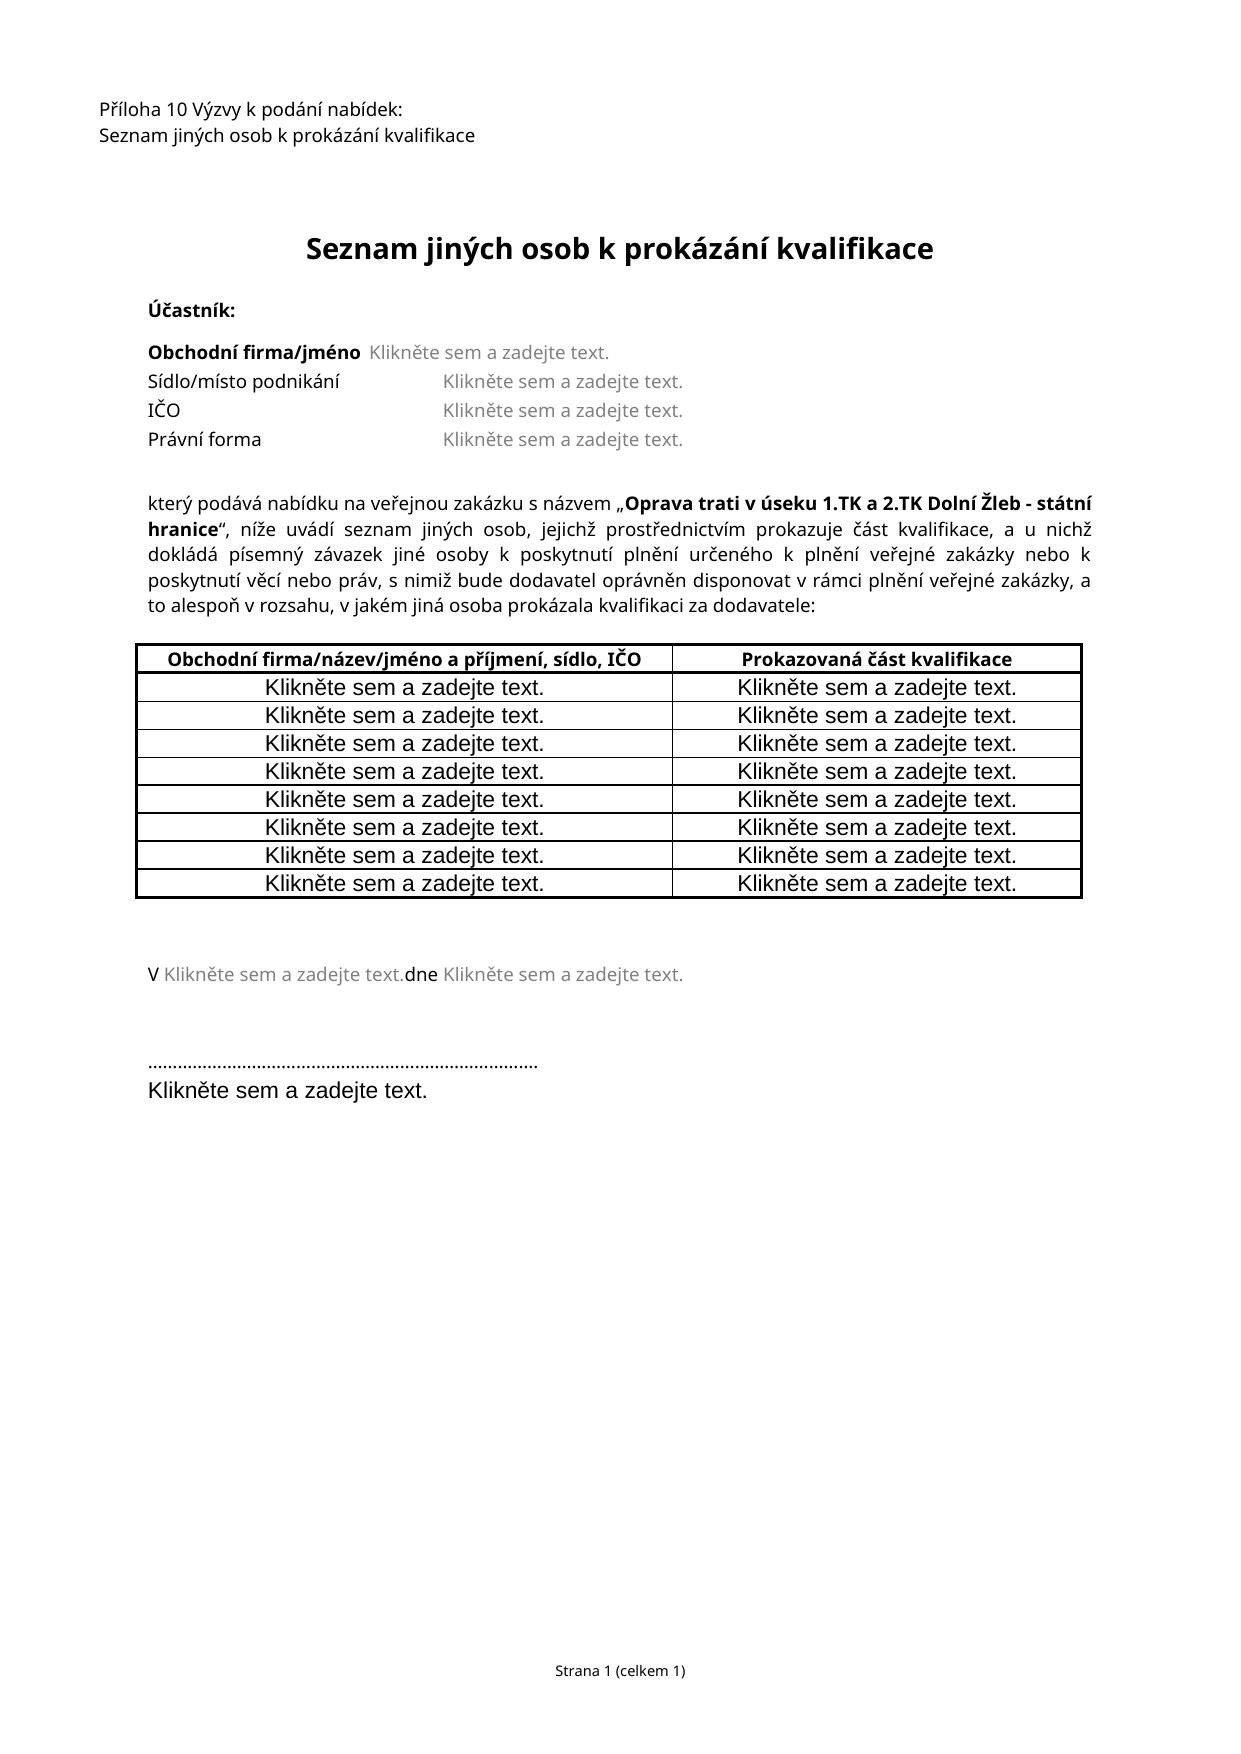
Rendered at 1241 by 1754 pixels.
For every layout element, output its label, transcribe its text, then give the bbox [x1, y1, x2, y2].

table_header Obchodní firma/název/jméno a příjmení, sídlo, IČO [138, 646, 672, 671]
title Seznam jiných osob k prokázání kvalifikace [148, 228, 1093, 268]
text Účastník: [148, 293, 1093, 324]
text Právní forma [148, 423, 1093, 452]
text který podává nabídku na veřejnou zakázku s názvem „Oprava trati v úseku 1.TK a 2.TK Dolní Žleb - státní hranice“, níže uvádí seznam jiných osob, jejichž prostřednictvím prokazuje část kvalifikace, a u nichž dokládá písemný závazek jiné osoby k poskytnutí plnění určeného k plnění veřejné zakázky nebo k poskytnutí věcí nebo práv, s nimiž bude dodavatel oprávněn disponovat v rámci plnění veřejné zakázky, a to alespoň v rozsahu, v jakém jiná osoba prokázala kvalifikaci za dodavatele: [148, 490, 1093, 618]
text Sídlo/místo podnikání [148, 365, 1093, 394]
text Obchodní firma/jméno [148, 336, 1093, 365]
text ……………………………………………………………………. [148, 1045, 1092, 1074]
table_header Prokazovaná část kvalifikace [673, 646, 1080, 671]
text IČO [148, 394, 1093, 423]
text V dne [148, 957, 1092, 987]
